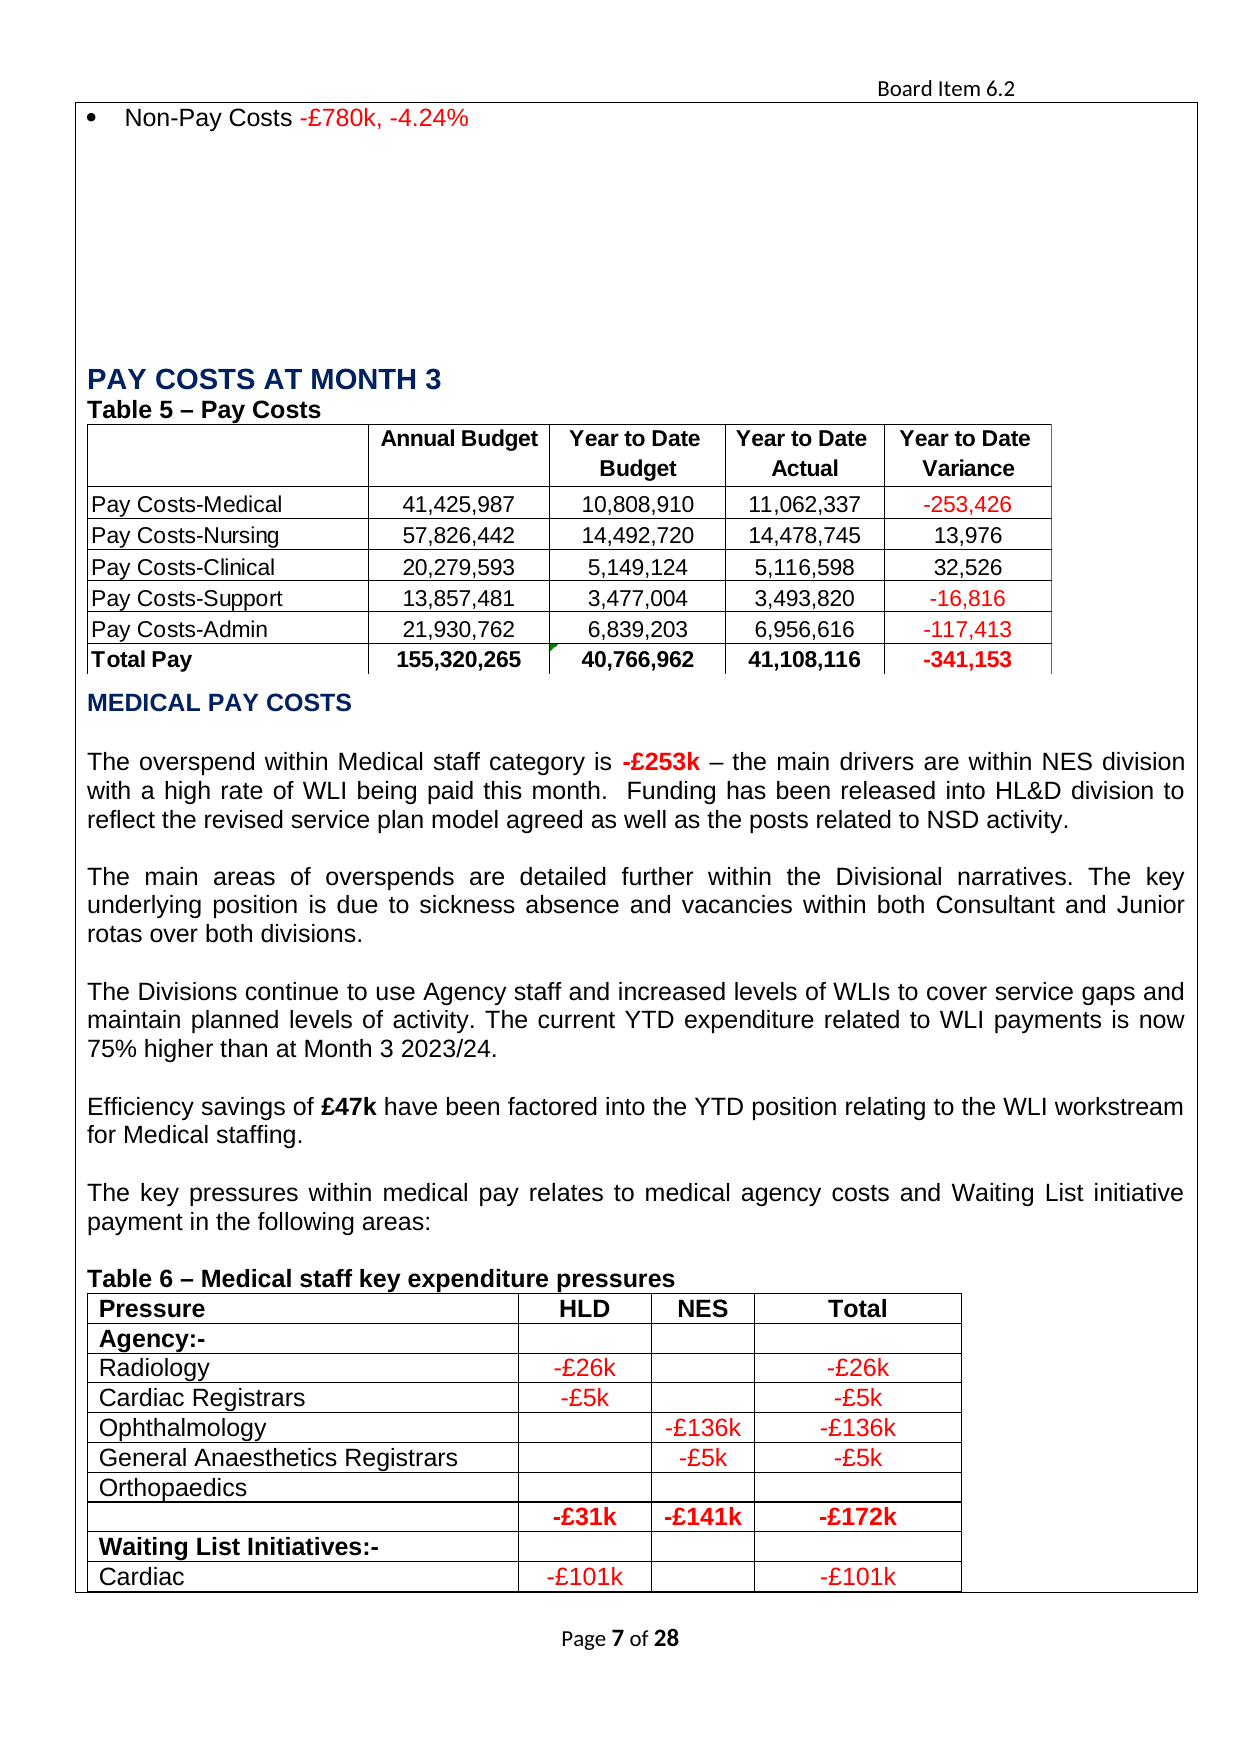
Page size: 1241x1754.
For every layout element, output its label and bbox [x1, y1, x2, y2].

table_cell [76, 103, 1197, 1592]
